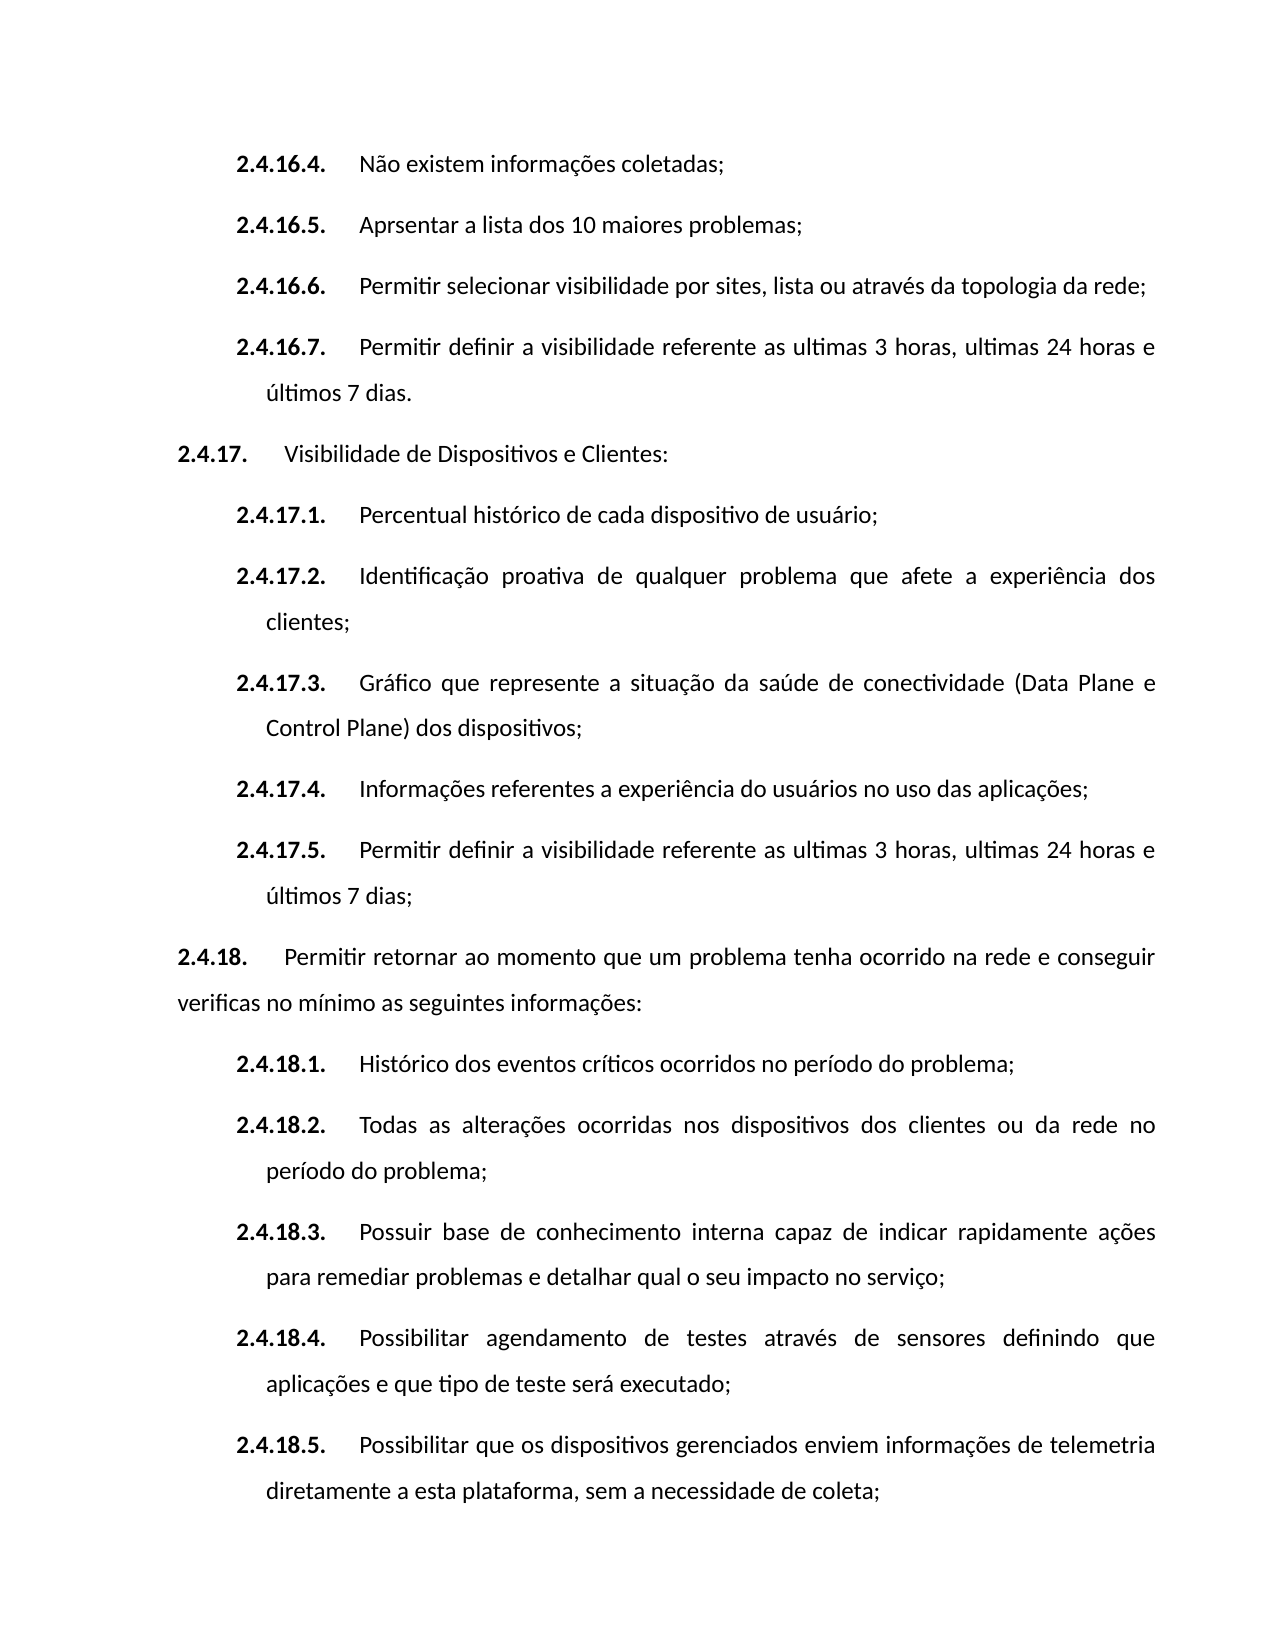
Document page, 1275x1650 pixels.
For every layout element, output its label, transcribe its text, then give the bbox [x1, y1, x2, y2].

list Todas as alterações ocorridas nos dispositivos dos clientes ou da rede no período do problema; [236, 1109, 1157, 1185]
list Permitir retornar ao momento que um problema tenha ocorrido na rede e conseguir verificas no mínimo as seguintes informações: [177, 941, 1157, 1017]
list Informações referentes a experiência do usuários no uso das aplicações; [236, 773, 1157, 804]
list Gráfico que represente a situação da saúde de conectividade (Data Plane e Control Plane) dos dispositivos; [236, 667, 1157, 743]
list Histórico dos eventos críticos ocorridos no período do problema; [236, 1048, 1157, 1078]
list Visibilidade de Dispositivos e Clientes: [177, 438, 1157, 468]
list Não existem informações coletadas; [236, 148, 1157, 178]
list Possuir base de conhecimento interna capaz de indicar rapidamente ações para remediar problemas e detalhar qual o seu impacto no serviço; [236, 1216, 1157, 1292]
list Identificação proativa de qualquer problema que afete a experiência dos clientes; [236, 560, 1157, 636]
list Possibilitar que os dispositivos gerenciados enviem informações de telemetria diretamente a esta plataforma, sem a necessidade de coleta; [236, 1429, 1157, 1506]
list Permitir definir a visibilidade referente as ultimas 3 horas, ultimas 24 horas e últimos 7 dias; [236, 834, 1157, 911]
list Possibilitar agendamento de testes através de sensores definindo que aplicações e que tipo de teste será executado; [236, 1323, 1157, 1399]
list Permitir selecionar visibilidade por sites, lista ou através da topologia da rede; [236, 270, 1157, 301]
list Percentual histórico de cada dispositivo de usuário; [236, 499, 1157, 529]
list Aprsentar a lista dos 10 maiores problemas; [236, 209, 1157, 239]
list Permitir definir a visibilidade referente as ultimas 3 horas, ultimas 24 horas e últimos 7 dias. [236, 331, 1157, 407]
